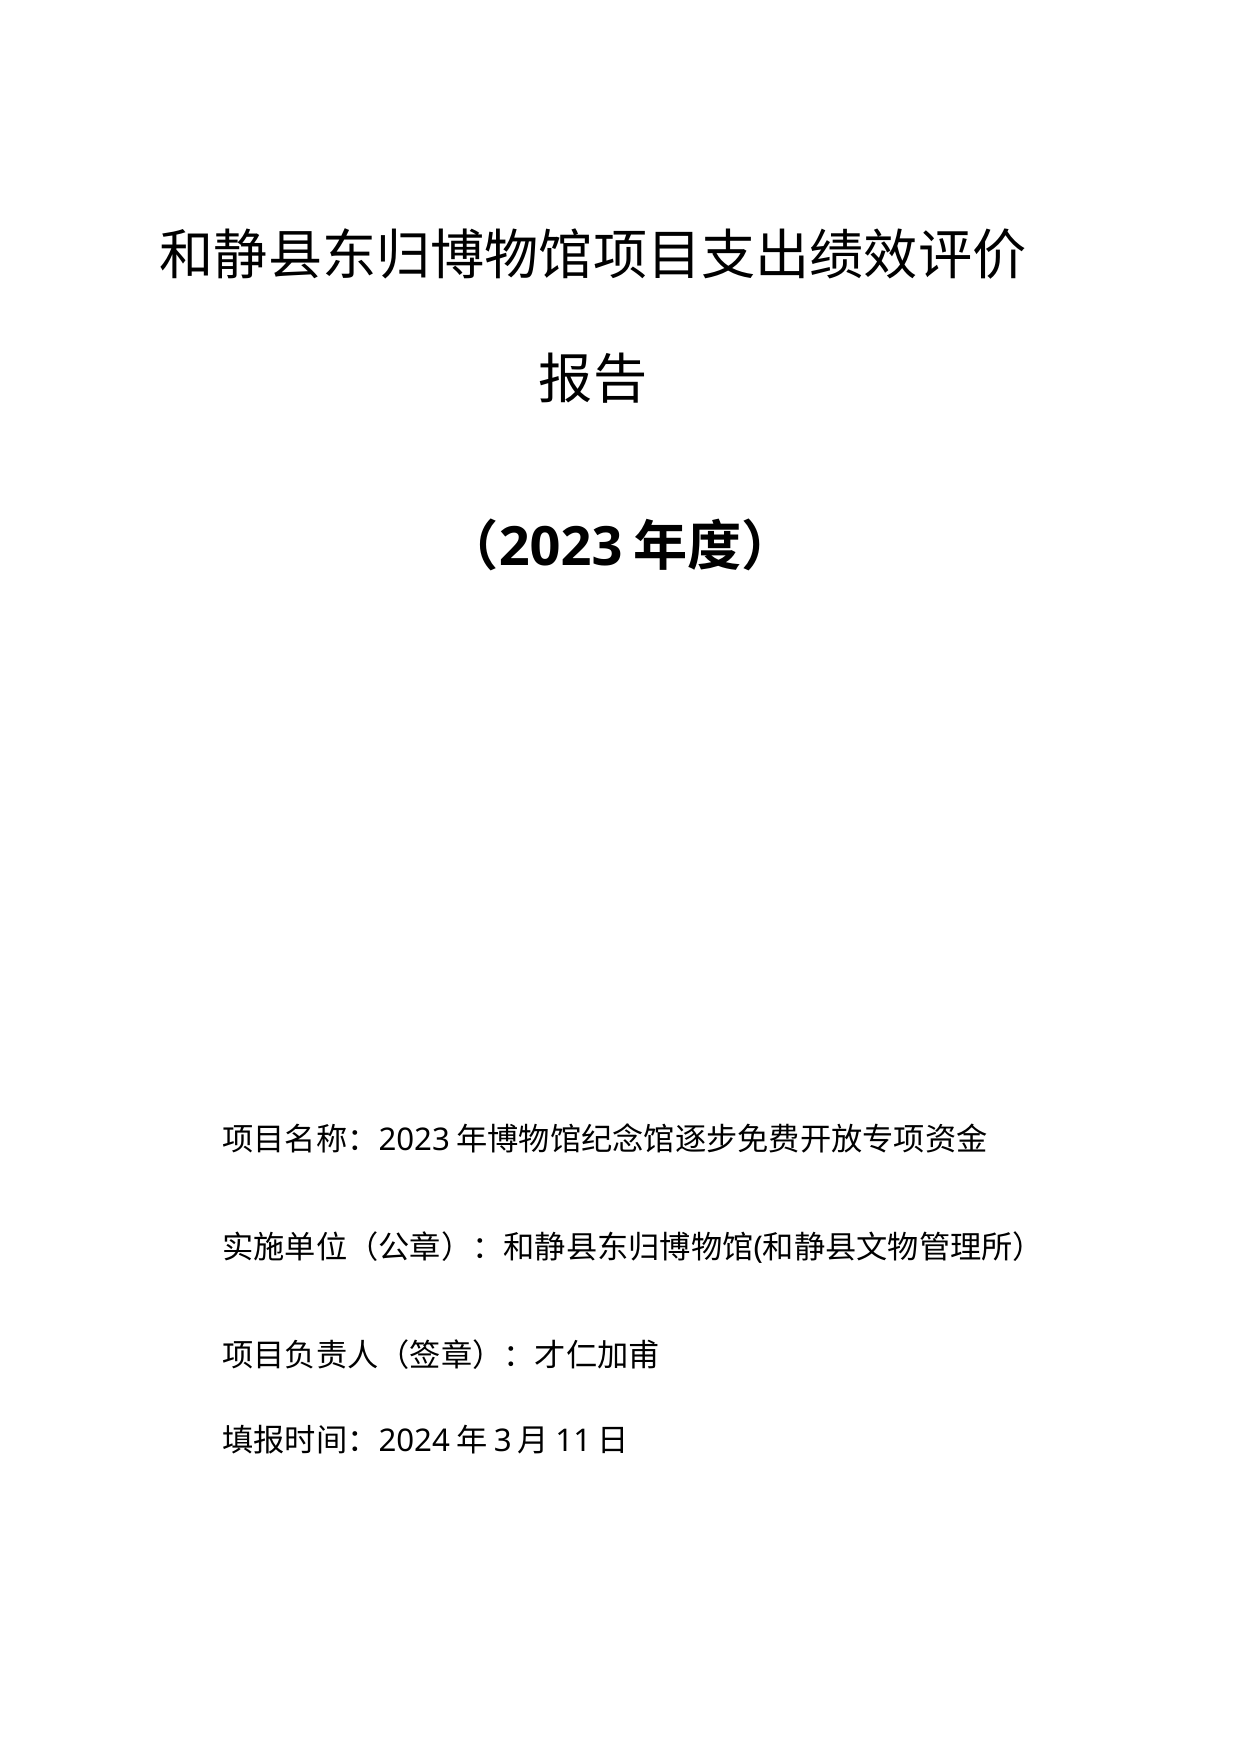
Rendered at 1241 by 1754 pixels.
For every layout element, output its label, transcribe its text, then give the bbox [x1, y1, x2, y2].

text 项目负责人（签章）：才仁加甫 [159, 1310, 1081, 1395]
text 和静县东归博物馆项目支出绩效评价 [159, 209, 1081, 294]
text 项目名称：2023年博物馆纪念馆逐步免费开放专项资金 [159, 1094, 1081, 1179]
text （2023年度） [159, 499, 1081, 584]
text 实施单位（公章）：和静县东归博物馆(和静县文物管理所） [159, 1202, 1081, 1287]
text 填报时间：2024年3月11日 [159, 1395, 1081, 1480]
text 报告 [159, 333, 1081, 418]
